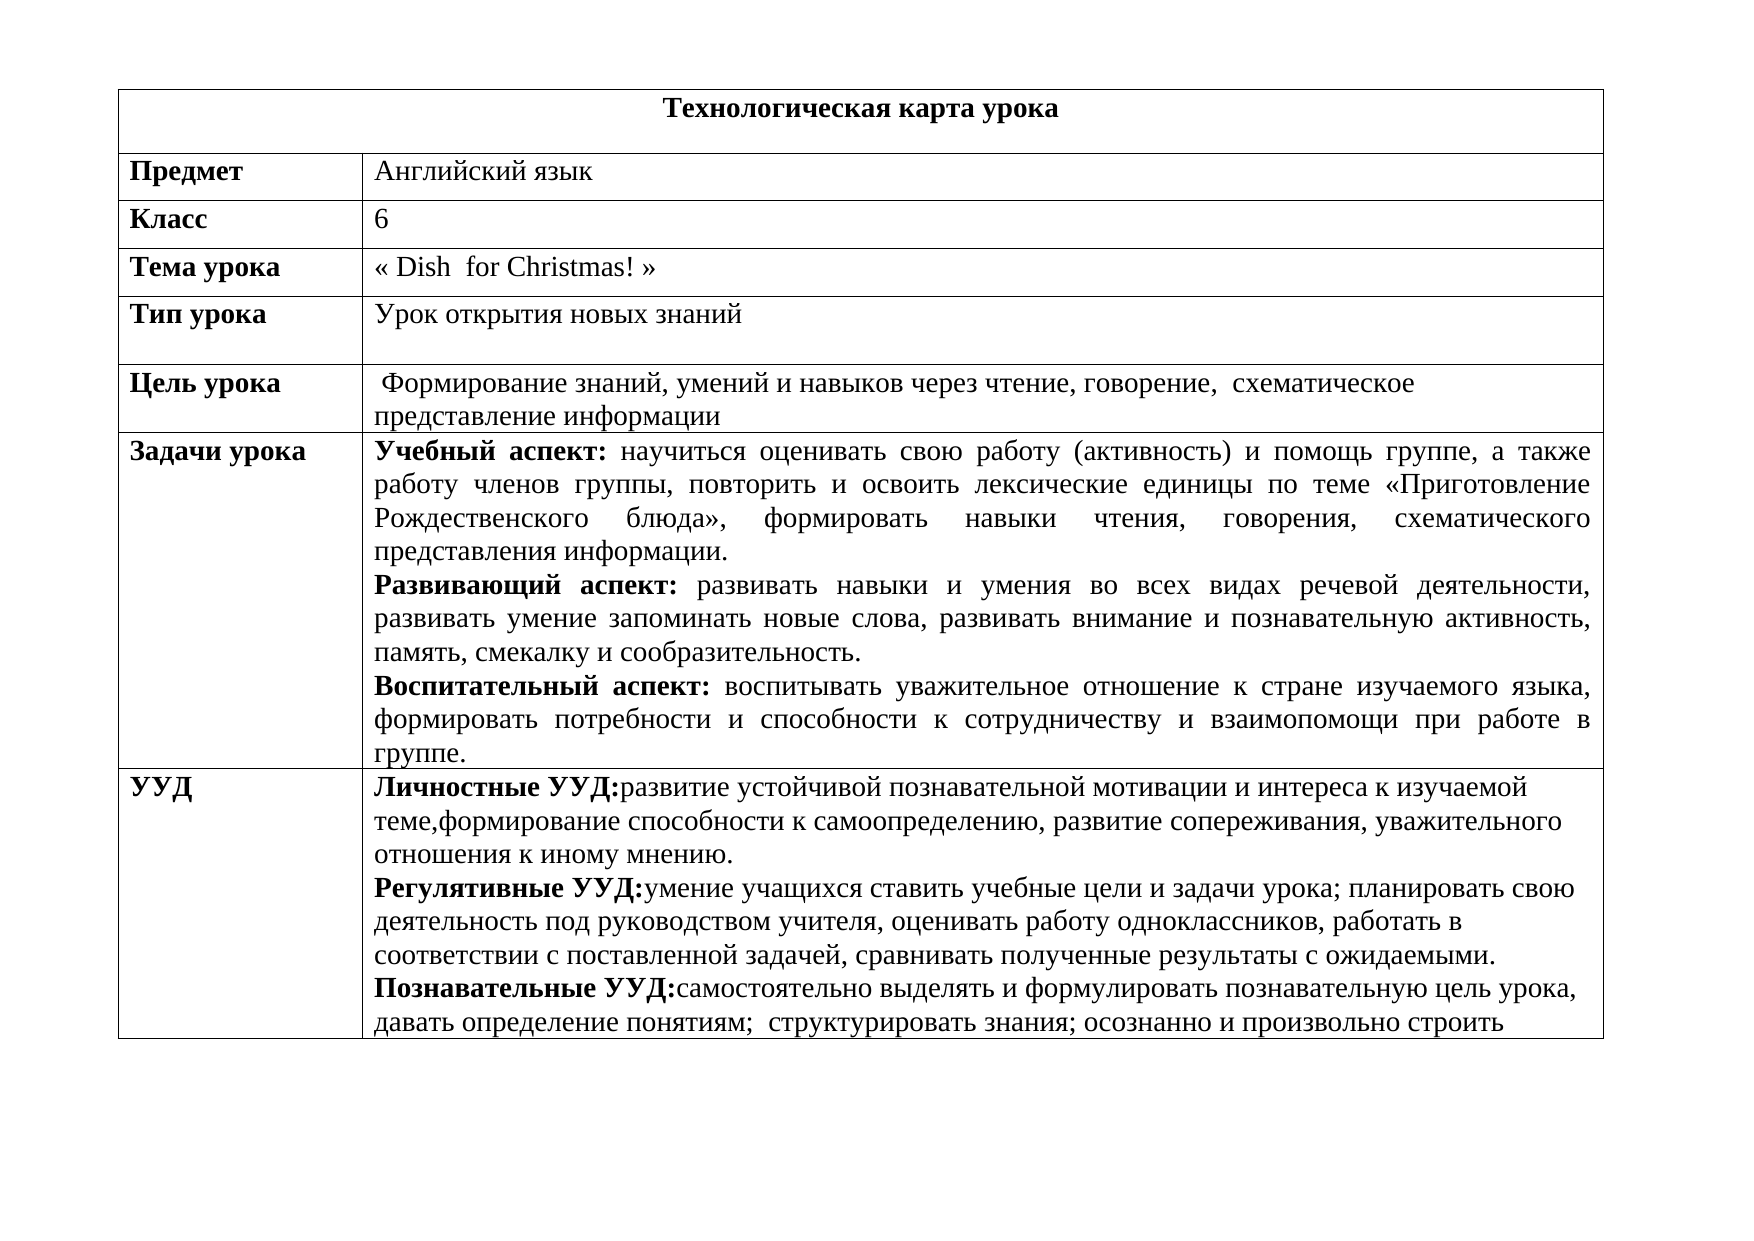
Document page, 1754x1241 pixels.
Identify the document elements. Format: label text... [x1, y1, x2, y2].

table_cell Учебный аспект: научиться оценивать свою работу (активность) и помощь группе, а также работу членов группы, повторить и освоить лексические единицы по теме «Приготовление Рождественского блюда», формировать навыки чтения, говорения, схематического представления информации. Развивающий аспект: развивать навыки и умения во всех видах речевой деятельности, развивать умение запоминать новые слова, развивать внимание и познавательную активность, память, смекалку и сообразительность. Воспитательный аспект: воспитывать уважительное отношение к стране изучаемого языка, формировать потребности и способности к сотрудничеству и взаимопомощи при работе в группе. [363, 433, 1603, 768]
table_cell Предмет [119, 154, 362, 200]
table_cell Класс [119, 201, 362, 248]
table_cell УУД [119, 769, 362, 1038]
table_cell 6 [363, 201, 1603, 248]
table_cell Тип урока [119, 297, 362, 364]
table_cell Формирование знаний, умений и навыков через чтение, говорение, схематическое представление информации [363, 365, 1603, 432]
table_cell Тема урока [119, 249, 362, 296]
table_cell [363, 769, 1603, 1038]
table_cell Английский язык [363, 154, 1603, 200]
table_cell Задачи урока [119, 433, 362, 768]
table_cell « Dish for Christmas! » [363, 249, 1603, 296]
table_cell Цель урока [119, 365, 362, 432]
table_header Технологическая карта урока [119, 90, 1603, 152]
table_cell Урок открытия новых знаний [363, 297, 1603, 364]
